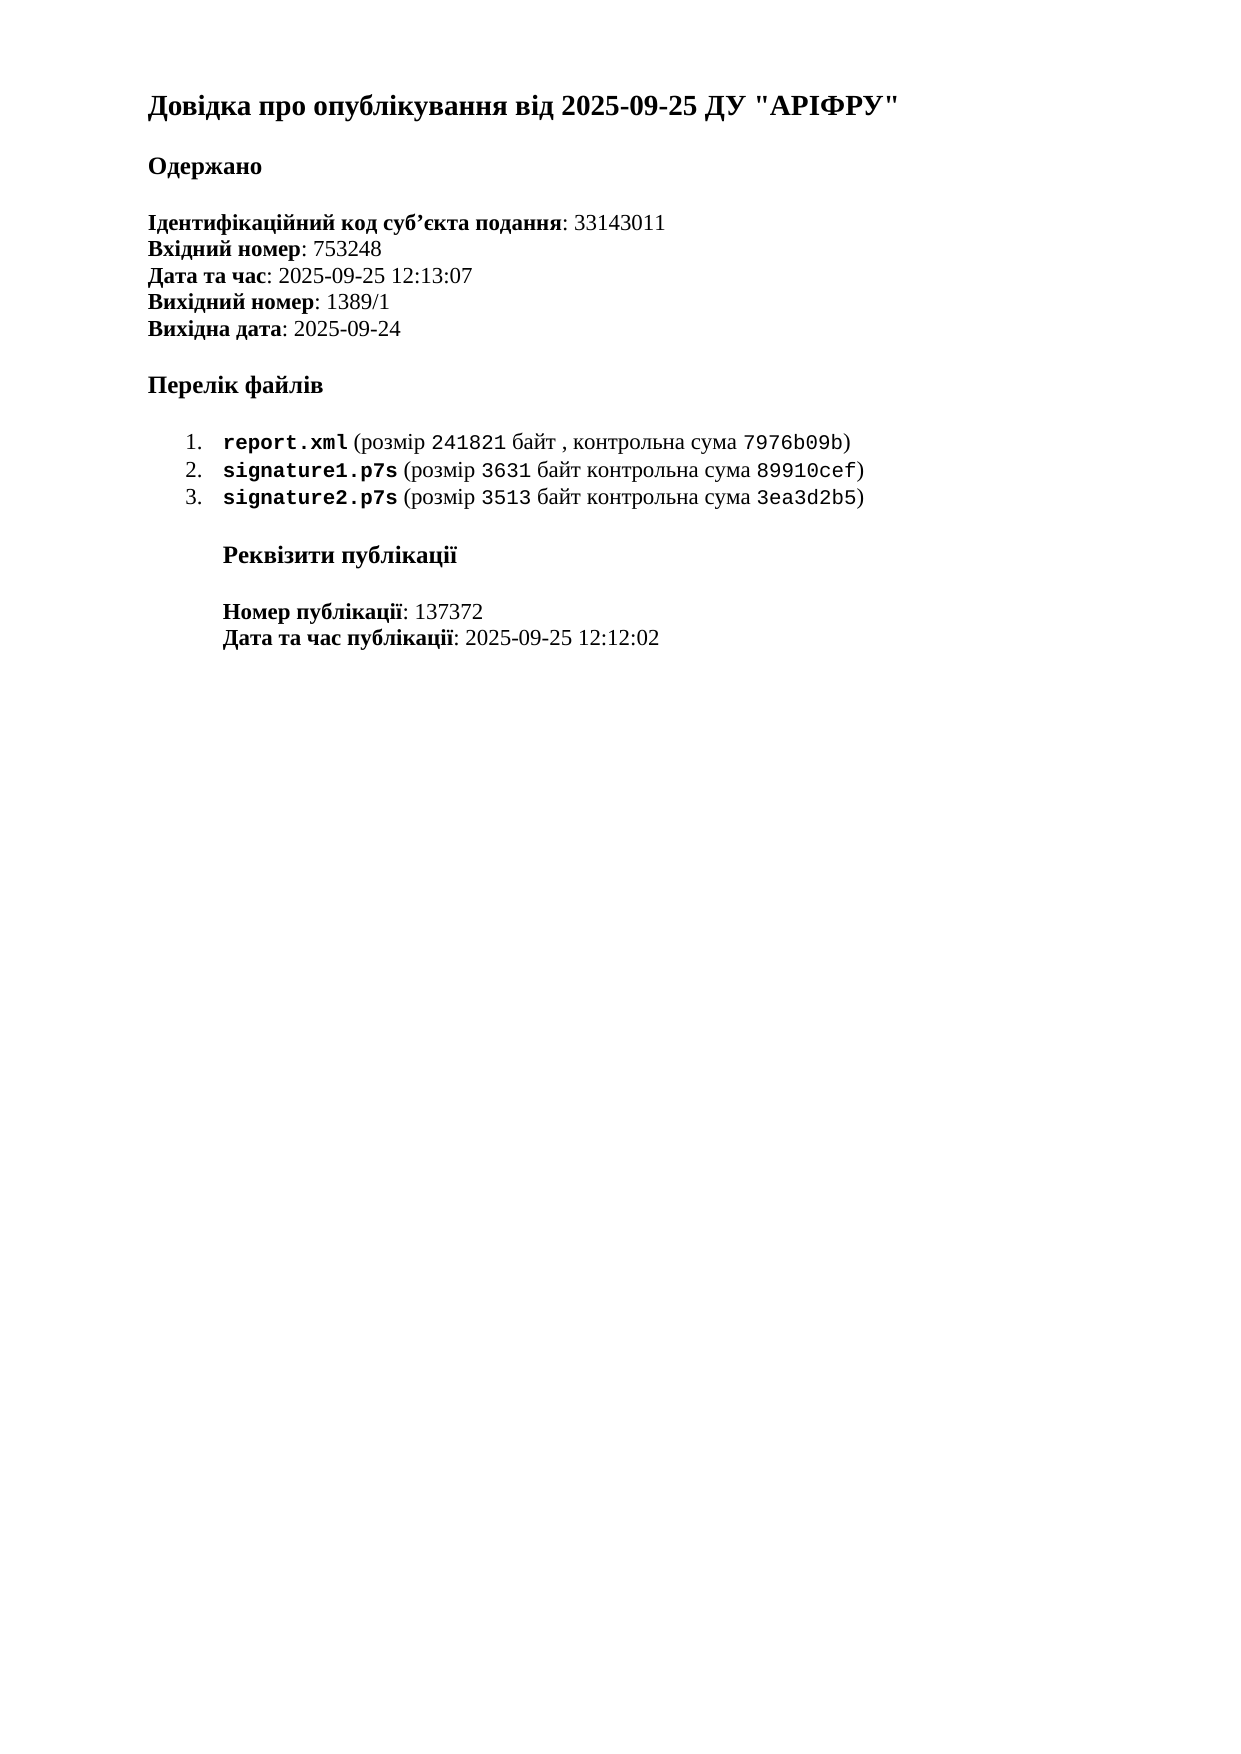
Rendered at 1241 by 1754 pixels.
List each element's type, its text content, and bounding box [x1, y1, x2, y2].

text Ідентифікаційний код суб’єкта подання: 33143011 Вхідний номер: 753248 Дата та час: 2025-09-25 12:13:07 Вихідний номер: 1389/1 Вихідна дата: 2025-09-24 [148, 209, 1152, 341]
list signature2.p7s (розмір 3513 байт контрольна сума 3ea3d2b5) [185, 483, 1152, 511]
text Одержано [148, 151, 1152, 180]
text Номер публікації: 137372 Дата та час публікації: 2025-09-25 12:12:02 [223, 598, 1152, 651]
text Перелік файлів [148, 370, 1152, 399]
text Довідка про опублікування від 2025-09-25 ДУ "АРІФРУ" [148, 88, 1152, 122]
text Реквізити публікації [223, 540, 1152, 569]
list signature1.p7s (розмір 3631 байт контрольна сума 89910cef) [185, 456, 1152, 483]
list report.xml (розмір 241821 байт , контрольна сума 7976b09b) [185, 428, 1152, 456]
